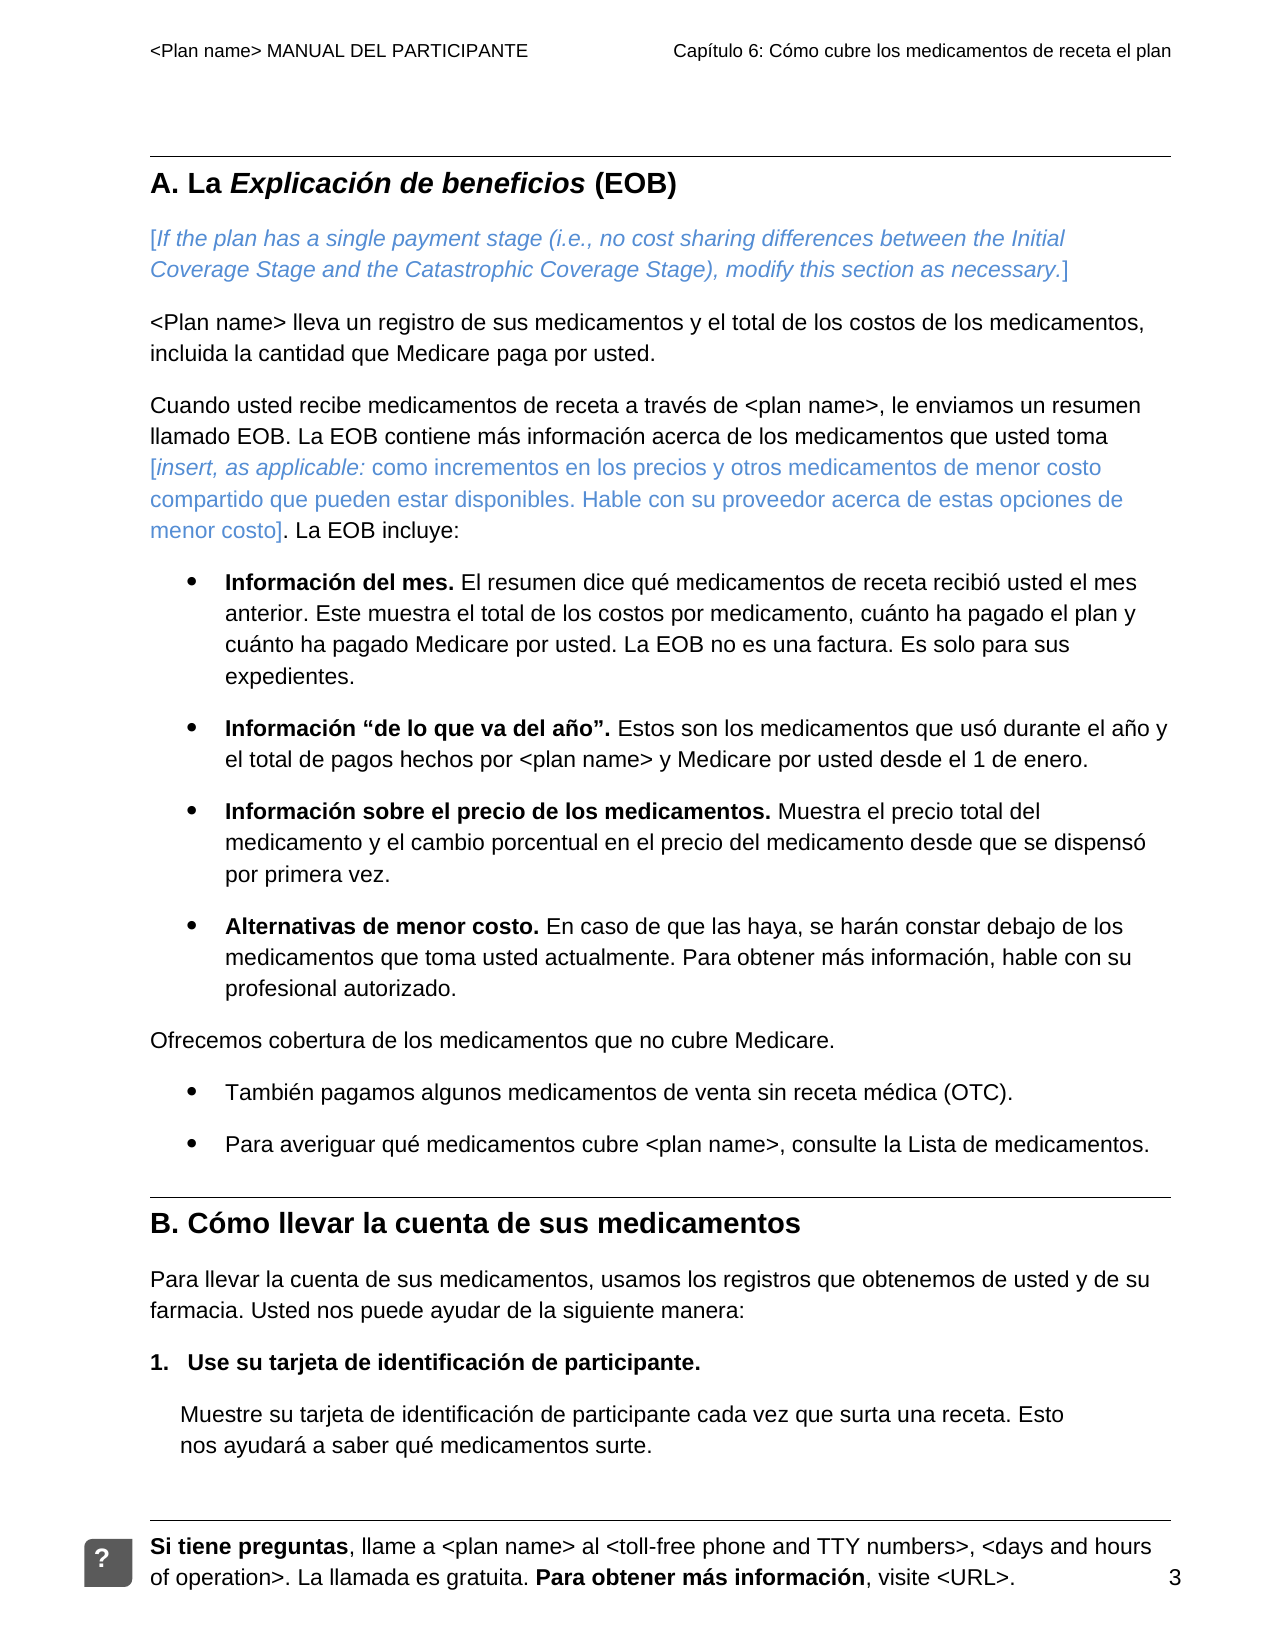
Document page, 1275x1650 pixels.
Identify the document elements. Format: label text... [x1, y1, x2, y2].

list También pagamos algunos medicamentos de venta sin receta médica (OTC). [187, 1076, 1171, 1107]
list Información del mes. El resumen dice qué medicamentos de receta recibió usted el mes anterior. Este muestra el total de los costos por medicamento, cuánto ha pagado el plan y cuánto ha pagado Medicare por usted. La EOB no es una factura. Es solo para sus expedientes. [187, 565, 1171, 690]
list Use su tarjeta de identificación de participante. [150, 1346, 1096, 1377]
text Muestre su tarjeta de identificación de participante cada vez que surta una receta. Esto nos ayudará a saber qué medicamentos surte. [180, 1398, 1096, 1460]
text [If the plan has a single payment stage (i.e., no cost sharing differences between the Initial Coverage Stage and the Catastrophic Coverage Stage), modify this section as necessary.] [150, 222, 1171, 284]
text Ofrecemos cobertura de los medicamentos que no cubre Medicare. [150, 1024, 1171, 1055]
list Información “de lo que va del año”. Estos son los medicamentos que usó durante el año y el total de pagos hechos por <plan name> y Medicare por usted desde el 1 de enero. [187, 711, 1171, 774]
subtitle La Explicación de beneficios (EOB) [150, 157, 1171, 201]
text Cuando usted recibe medicamentos de receta a través de <plan name>, le enviamos un resumen llamado EOB. La EOB contiene más información acerca de los medicamentos que usted toma [insert, as applicable: como incrementos en los precios y otros medicamentos de menor costo compartido que pueden estar disponibles. Hable con su proveedor acerca de estas opciones de menor costo]. La EOB incluye: [150, 388, 1171, 544]
text <Plan name> lleva un registro de sus medicamentos y el total de los costos de los medicamentos, incluida la cantidad que Medicare paga por usted. [150, 305, 1171, 367]
list Información sobre el precio de los medicamentos. Muestra el precio total del medicamento y el cambio porcentual en el precio del medicamento desde que se dispensó por primera vez. [187, 794, 1171, 888]
subtitle Cómo llevar la cuenta de sus medicamentos [150, 1198, 1171, 1241]
list Alternativas de menor costo. En caso de que las haya, se harán constar debajo de los medicamentos que toma usted actualmente. Para obtener más información, hable con su profesional autorizado. [187, 909, 1171, 1003]
list Para averiguar qué medicamentos cubre <plan name>, consulte la Lista de medicamentos. [187, 1128, 1171, 1159]
text Para llevar la cuenta de sus medicamentos, usamos los registros que obtenemos de usted y de su farmacia. Usted nos puede ayudar de la siguiente manera: [150, 1262, 1171, 1325]
